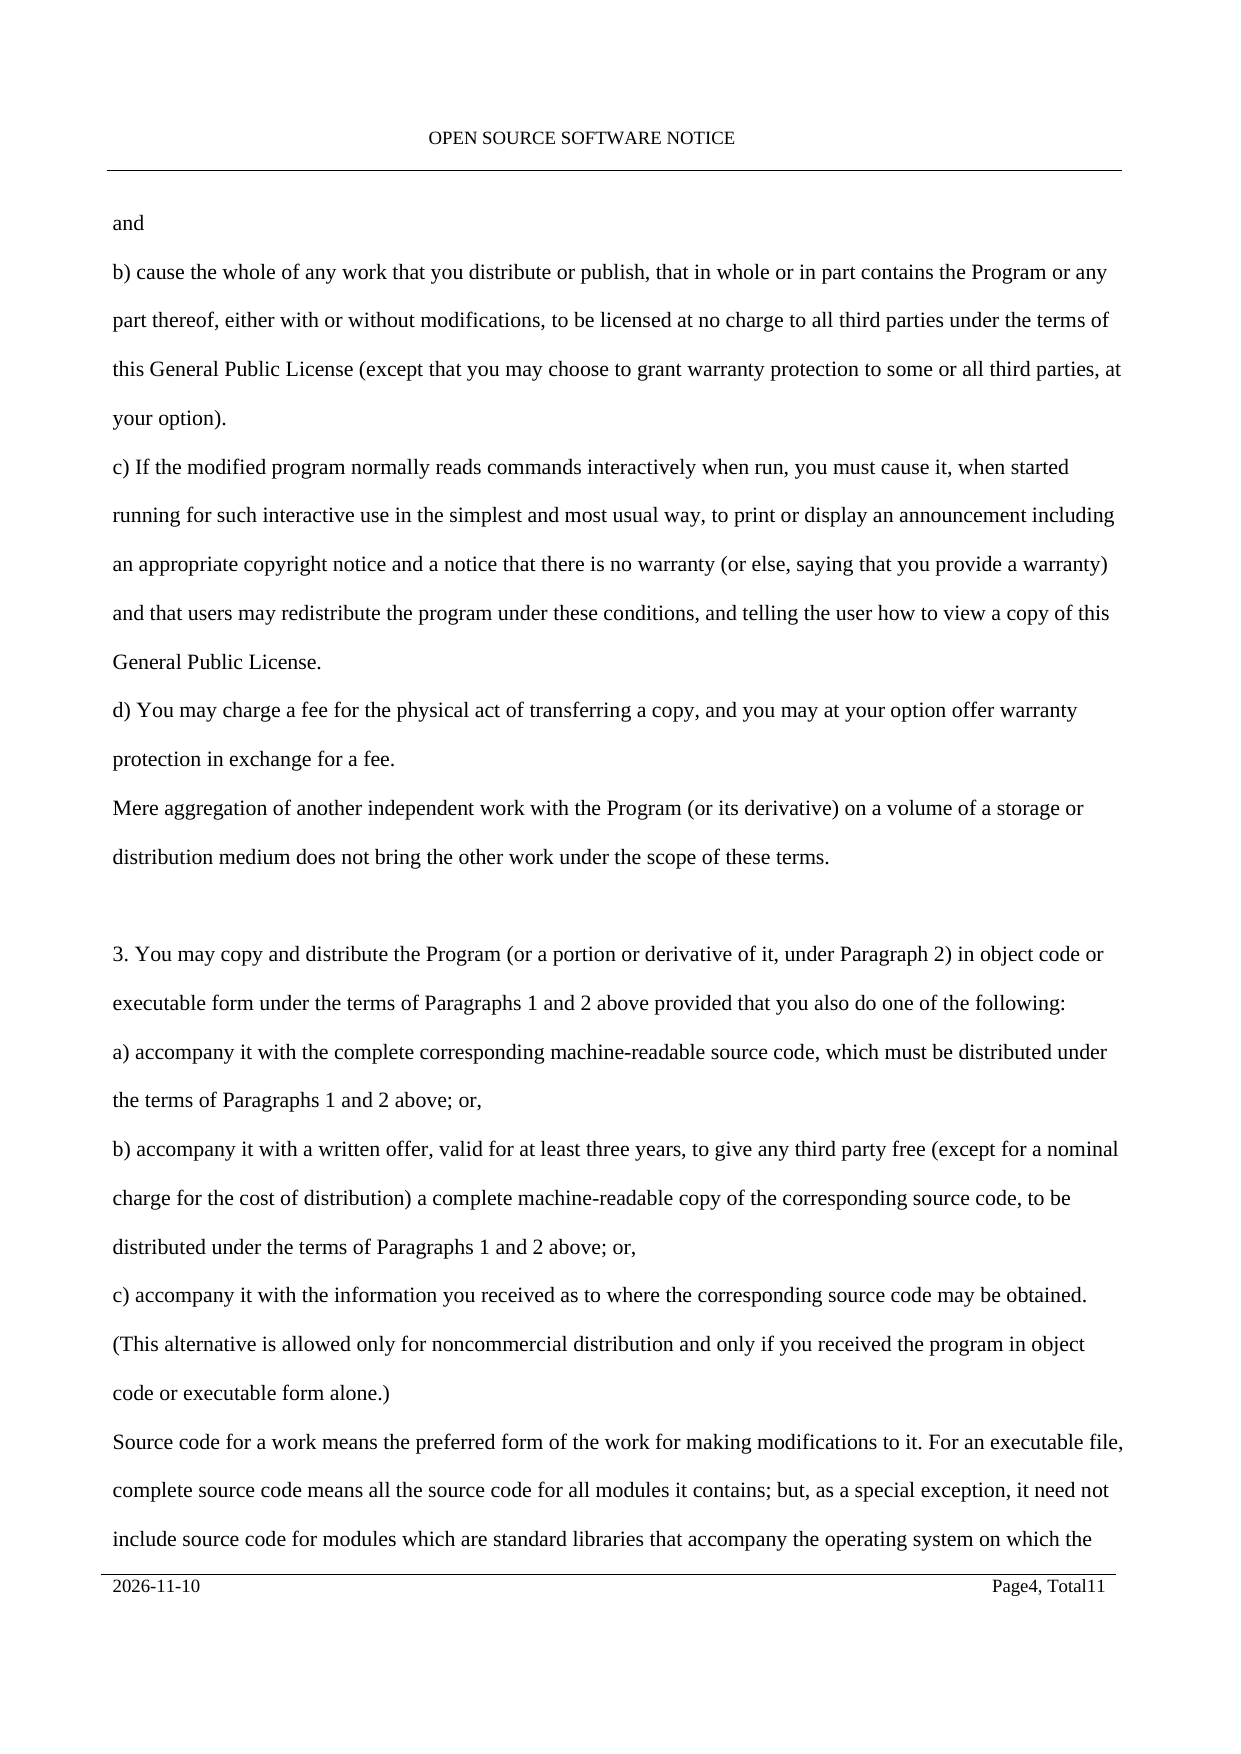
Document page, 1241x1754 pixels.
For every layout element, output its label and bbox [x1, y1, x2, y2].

text [112, 206, 1128, 1555]
